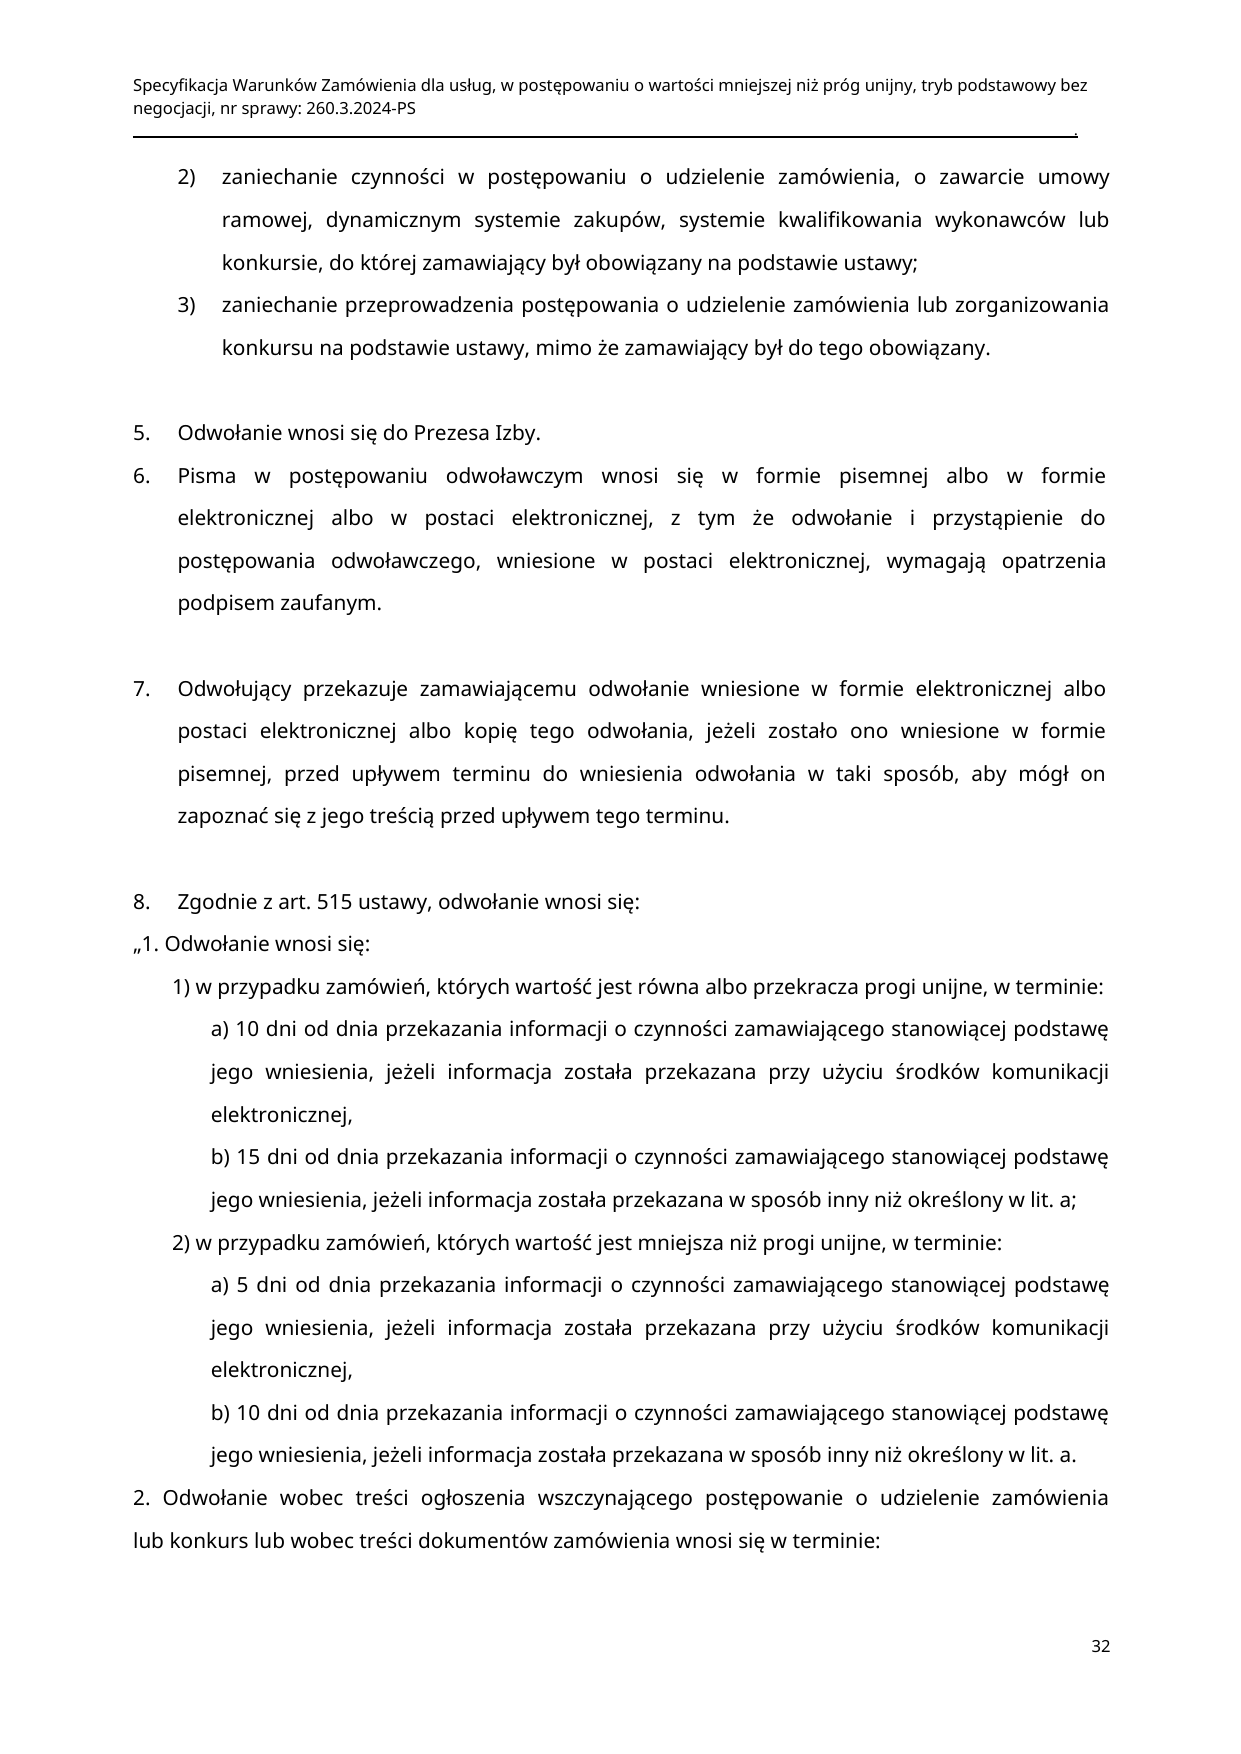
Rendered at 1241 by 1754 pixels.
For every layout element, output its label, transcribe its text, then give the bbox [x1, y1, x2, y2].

list Pisma w postępowaniu odwoławczym wnosi się w formie pisemnej albo w formie elektronicznej albo w postaci elektronicznej, z tym że odwołanie i przystąpienie do postępowania odwoławczego, wniesione w postaci elektronicznej, wymagają opatrzenia podpisem zaufanym. [133, 461, 1107, 617]
list Zgodnie z art. 515 ustawy, odwołanie wnosi się: [133, 887, 1107, 915]
text 2) zaniechanie czynności w postępowaniu o udzielenie zamówienia, o zawarcie umowy ramowej, dynamicznym systemie zakupów, systemie kwalifikowania wykonawców lub konkursie, do której zamawiający był obowiązany na podstawie ustawy; [177, 162, 1110, 276]
text b) 10 dni od dnia przekazania informacji o czynności zamawiającego stanowiącej podstawę jego wniesienia, jeżeli informacja została przekazana w sposób inny niż określony w lit. a. [211, 1398, 1110, 1469]
text a) 5 dni od dnia przekazania informacji o czynności zamawiającego stanowiącej podstawę jego wniesienia, jeżeli informacja została przekazana przy użyciu środków komunikacji elektronicznej, [211, 1270, 1110, 1384]
text „1. Odwołanie wnosi się: [133, 929, 1110, 958]
list Odwołujący przekazuje zamawiającemu odwołanie wniesione w formie elektronicznej albo postaci elektronicznej albo kopię tego odwołania, jeżeli zostało ono wniesione w formie pisemnej, przed upływem terminu do wniesienia odwołania w taki sposób, aby mógł on zapoznać się z jego treścią przed upływem tego terminu. [133, 674, 1107, 830]
text 3) zaniechanie przeprowadzenia postępowania o udzielenie zamówienia lub zorganizowania konkursu na podstawie ustawy, mimo że zamawiający był do tego obowiązany. [177, 290, 1110, 361]
text b) 15 dni od dnia przekazania informacji o czynności zamawiającego stanowiącej podstawę jego wniesienia, jeżeli informacja została przekazana w sposób inny niż określony w lit. a; [211, 1142, 1110, 1213]
list Odwołanie wnosi się do Prezesa Izby. [133, 418, 1107, 447]
text 1) w przypadku zamówień, których wartość jest równa albo przekracza progi unijne, w terminie: [172, 972, 1110, 1000]
text 2) w przypadku zamówień, których wartość jest mniejsza niż progi unijne, w terminie: [172, 1228, 1110, 1256]
text a) 10 dni od dnia przekazania informacji o czynności zamawiającego stanowiącej podstawę jego wniesienia, jeżeli informacja została przekazana przy użyciu środków komunikacji elektronicznej, [211, 1014, 1110, 1128]
text 2. Odwołanie wobec treści ogłoszenia wszczynającego postępowanie o udzielenie zamówienia lub konkurs lub wobec treści dokumentów zamówienia wnosi się w terminie: [133, 1483, 1110, 1554]
